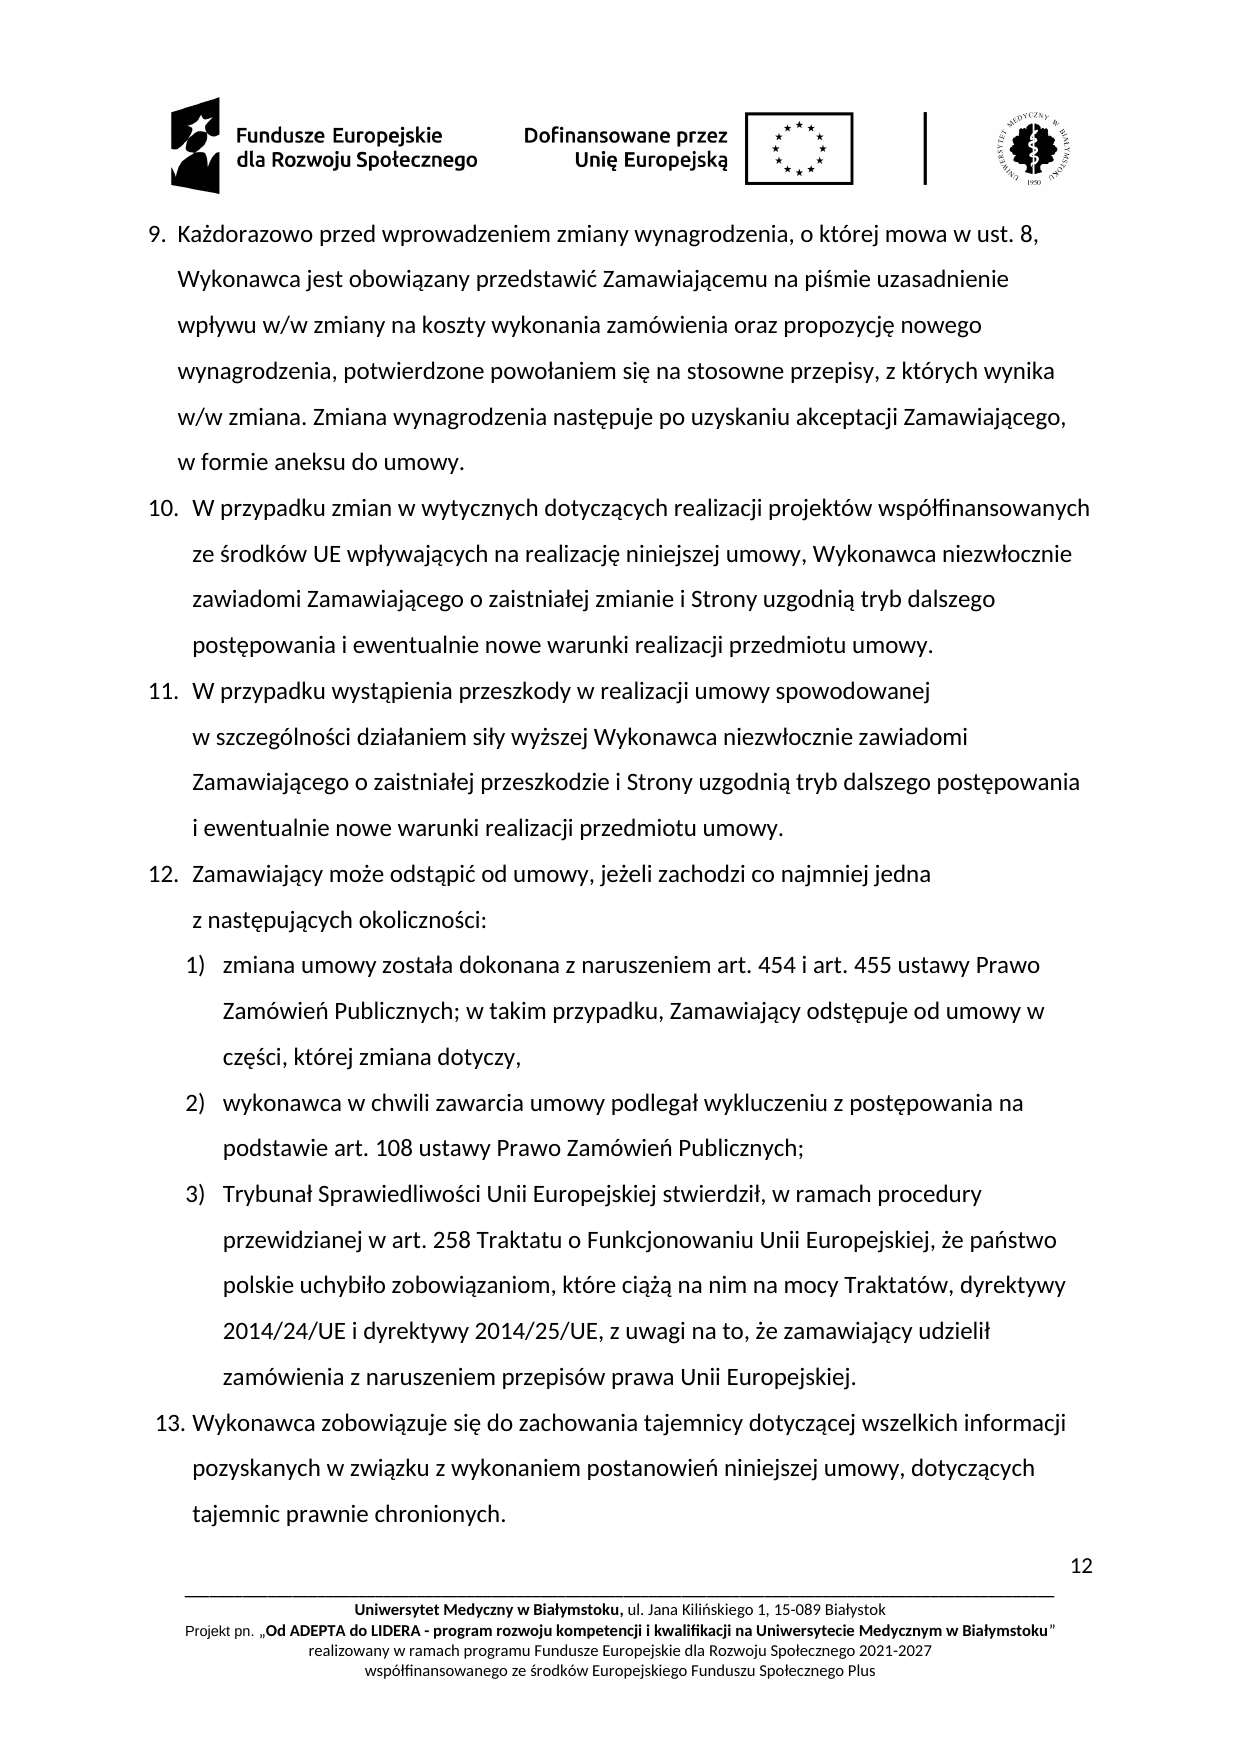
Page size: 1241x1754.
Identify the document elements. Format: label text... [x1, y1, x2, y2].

list Wykonawca zobowiązuje się do zachowania tajemnicy dotyczącej wszelkich informacji pozyskanych w związku z wykonaniem postanowień niniejszej umowy, dotyczących tajemnic prawnie chronionych. [154, 1407, 1093, 1529]
list W przypadku wystąpienia przeszkody w realizacji umowy spowodowanej w szczególności działaniem siły wyższej Wykonawca niezwłocznie zawiadomi Zamawiającego o zaistniałej przeszkodzie i Strony uzgodnią tryb dalszego postępowania i ewentualnie nowe warunki realizacji przedmiotu umowy. [148, 675, 1093, 843]
list wykonawca w chwili zawarcia umowy podlegał wykluczeniu z postępowania na podstawie art. 108 ustawy Prawo Zamówień Publicznych; [185, 1087, 1093, 1163]
list Trybunał Sprawiedliwości Unii Europejskiej stwierdził, w ramach procedury przewidzianej w art. 258 Traktatu o Funkcjonowaniu Unii Europejskiej, że państwo polskie uchybiło zobowiązaniom, które ciążą na nim na mocy Traktatów, dyrektywy 2014/24/UE i dyrektywy 2014/25/UE, z uwagi na to, że zamawiający udzielił zamówienia z naruszeniem przepisów prawa Unii Europejskiej. [185, 1178, 1093, 1392]
list W przypadku zmian w wytycznych dotyczących realizacji projektów współfinansowanych ze środków UE wpływających na realizację niniejszej umowy, Wykonawca niezwłocznie zawiadomi Zamawiającego o zaistniałej zmianie i Strony uzgodnią tryb dalszego postępowania i ewentualnie nowe warunki realizacji przedmiotu umowy. [148, 492, 1093, 660]
picture [147, 73, 1093, 218]
list Zamawiający może odstąpić od umowy, jeżeli zachodzi co najmniej jedna z następujących okoliczności: [148, 858, 1093, 934]
list Każdorazowo przed wprowadzeniem zmiany wynagrodzenia, o której mowa w ust. 8, Wykonawca jest obowiązany przedstawić Zamawiającemu na piśmie uzasadnienie wpływu w/w zmiany na koszty wykonania zamówienia oraz propozycję nowego wynagrodzenia, potwierdzone powołaniem się na stosowne przepisy, z których wynika w/w zmiana. Zmiana wynagrodzenia następuje po uzyskaniu akceptacji Zamawiającego, w formie aneksu do umowy. [148, 218, 1093, 477]
list zmiana umowy została dokonana z naruszeniem art. 454 i art. 455 ustawy Prawo Zamówień Publicznych; w takim przypadku, Zamawiający odstępuje od umowy w części, której zmiana dotyczy, [185, 949, 1093, 1071]
